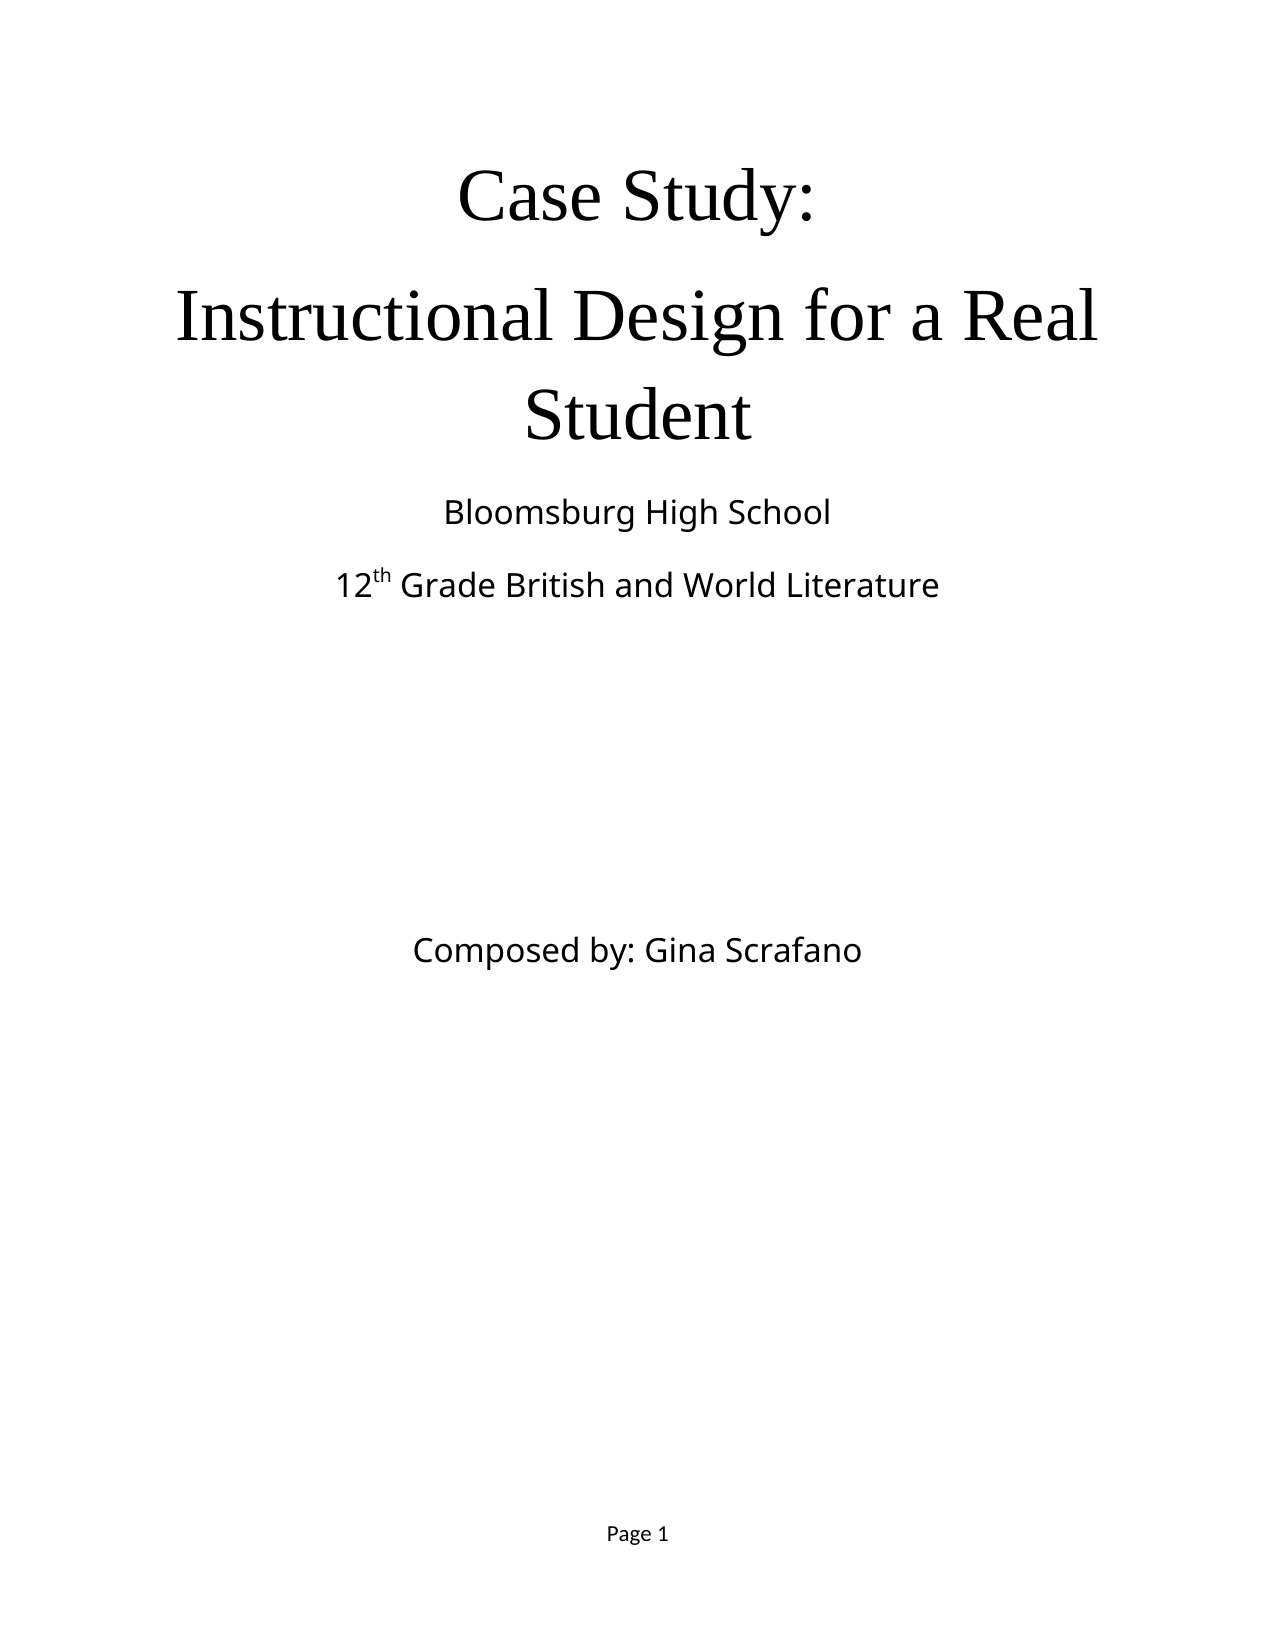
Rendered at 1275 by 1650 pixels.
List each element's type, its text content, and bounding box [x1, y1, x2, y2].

text Case Study: [150, 150, 1125, 236]
text Instructional Design for a Real Student [150, 270, 1125, 455]
text Bloomsburg High School [150, 489, 1125, 534]
text Composed by: Gina Scrafano [150, 927, 1125, 973]
text 12th Grade British and World Literature [150, 562, 1125, 608]
